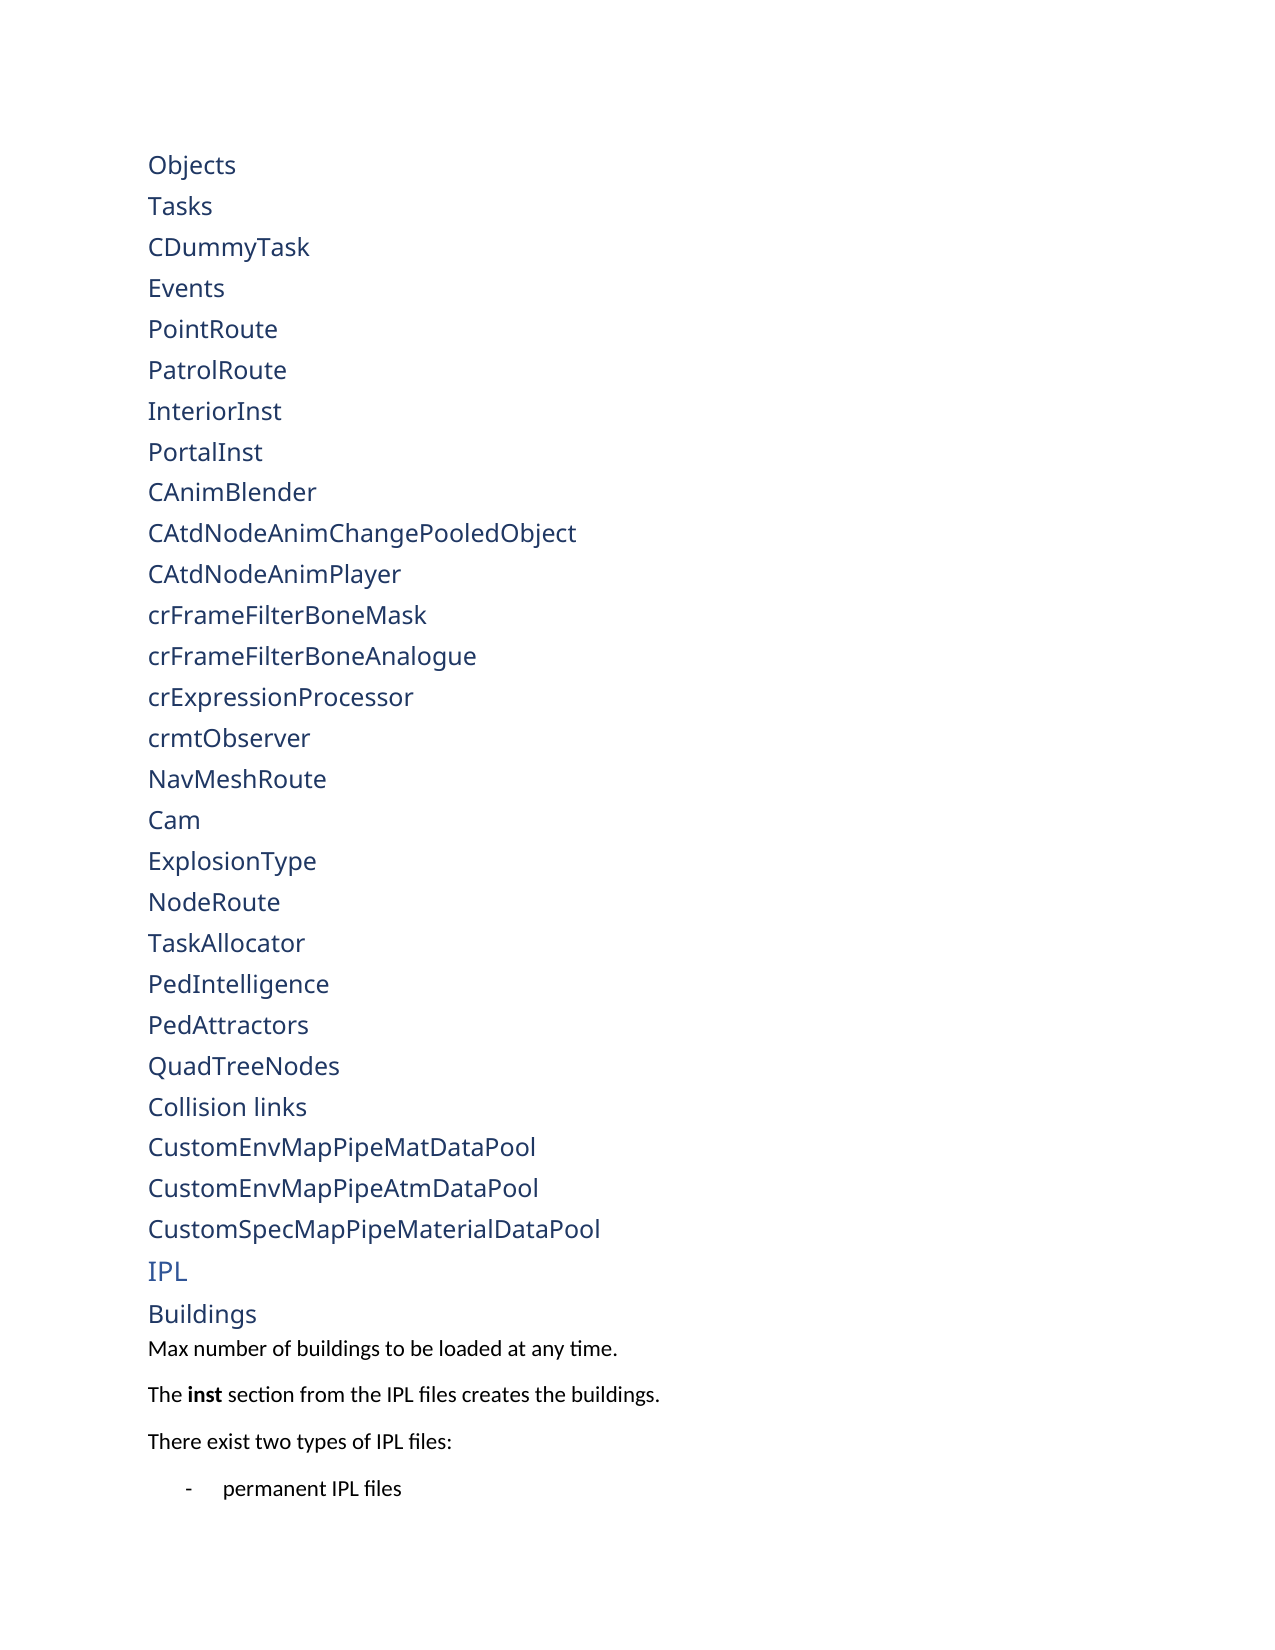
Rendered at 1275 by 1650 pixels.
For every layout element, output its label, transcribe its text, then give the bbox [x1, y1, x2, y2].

subtitle Tasks [148, 188, 1127, 223]
subtitle CAnimBlender [148, 475, 1127, 509]
subtitle crFrameFilterBoneAnalogue [148, 639, 1127, 673]
text There exist two types of IPL files: [148, 1427, 1127, 1455]
list permanent IPL files [185, 1474, 1127, 1502]
subtitle crFrameFilterBoneMask [148, 598, 1127, 632]
subtitle QuadTreeNodes [148, 1048, 1127, 1082]
subtitle Collision links [148, 1089, 1127, 1123]
subtitle Events [148, 270, 1127, 304]
subtitle NodeRoute [148, 884, 1127, 918]
subtitle Objects [148, 148, 1127, 182]
subtitle Cam [148, 803, 1127, 837]
subtitle PedIntelligence [148, 966, 1127, 1000]
subtitle CustomEnvMapPipeMatDataPool [148, 1130, 1127, 1164]
subtitle TaskAllocator [148, 925, 1127, 959]
subtitle PedAttractors [148, 1007, 1127, 1041]
subtitle CustomEnvMapPipeAtmDataPool [148, 1171, 1127, 1205]
subtitle CDummyTask [148, 229, 1127, 263]
text The inst section from the IPL files creates the buildings. [148, 1381, 1127, 1408]
subtitle InteriorInst [148, 393, 1127, 427]
subtitle crmtObserver [148, 721, 1127, 755]
subtitle PortalInst [148, 434, 1127, 468]
text Max number of buildings to be loaded at any time. [148, 1334, 1127, 1362]
subtitle Buildings [148, 1297, 1127, 1331]
subtitle ExplosionType [148, 843, 1127, 878]
subtitle PointRoute [148, 311, 1127, 345]
subtitle crExpressionProcessor [148, 680, 1127, 714]
subtitle CAtdNodeAnimChangePooledObject [148, 516, 1127, 550]
subtitle PatrolRoute [148, 352, 1127, 386]
subtitle NavMeshRoute [148, 762, 1127, 796]
subtitle CAtdNodeAnimPlayer [148, 557, 1127, 591]
subtitle CustomSpecMapPipeMaterialDataPool [148, 1212, 1127, 1246]
subtitle IPL [148, 1253, 1127, 1290]
